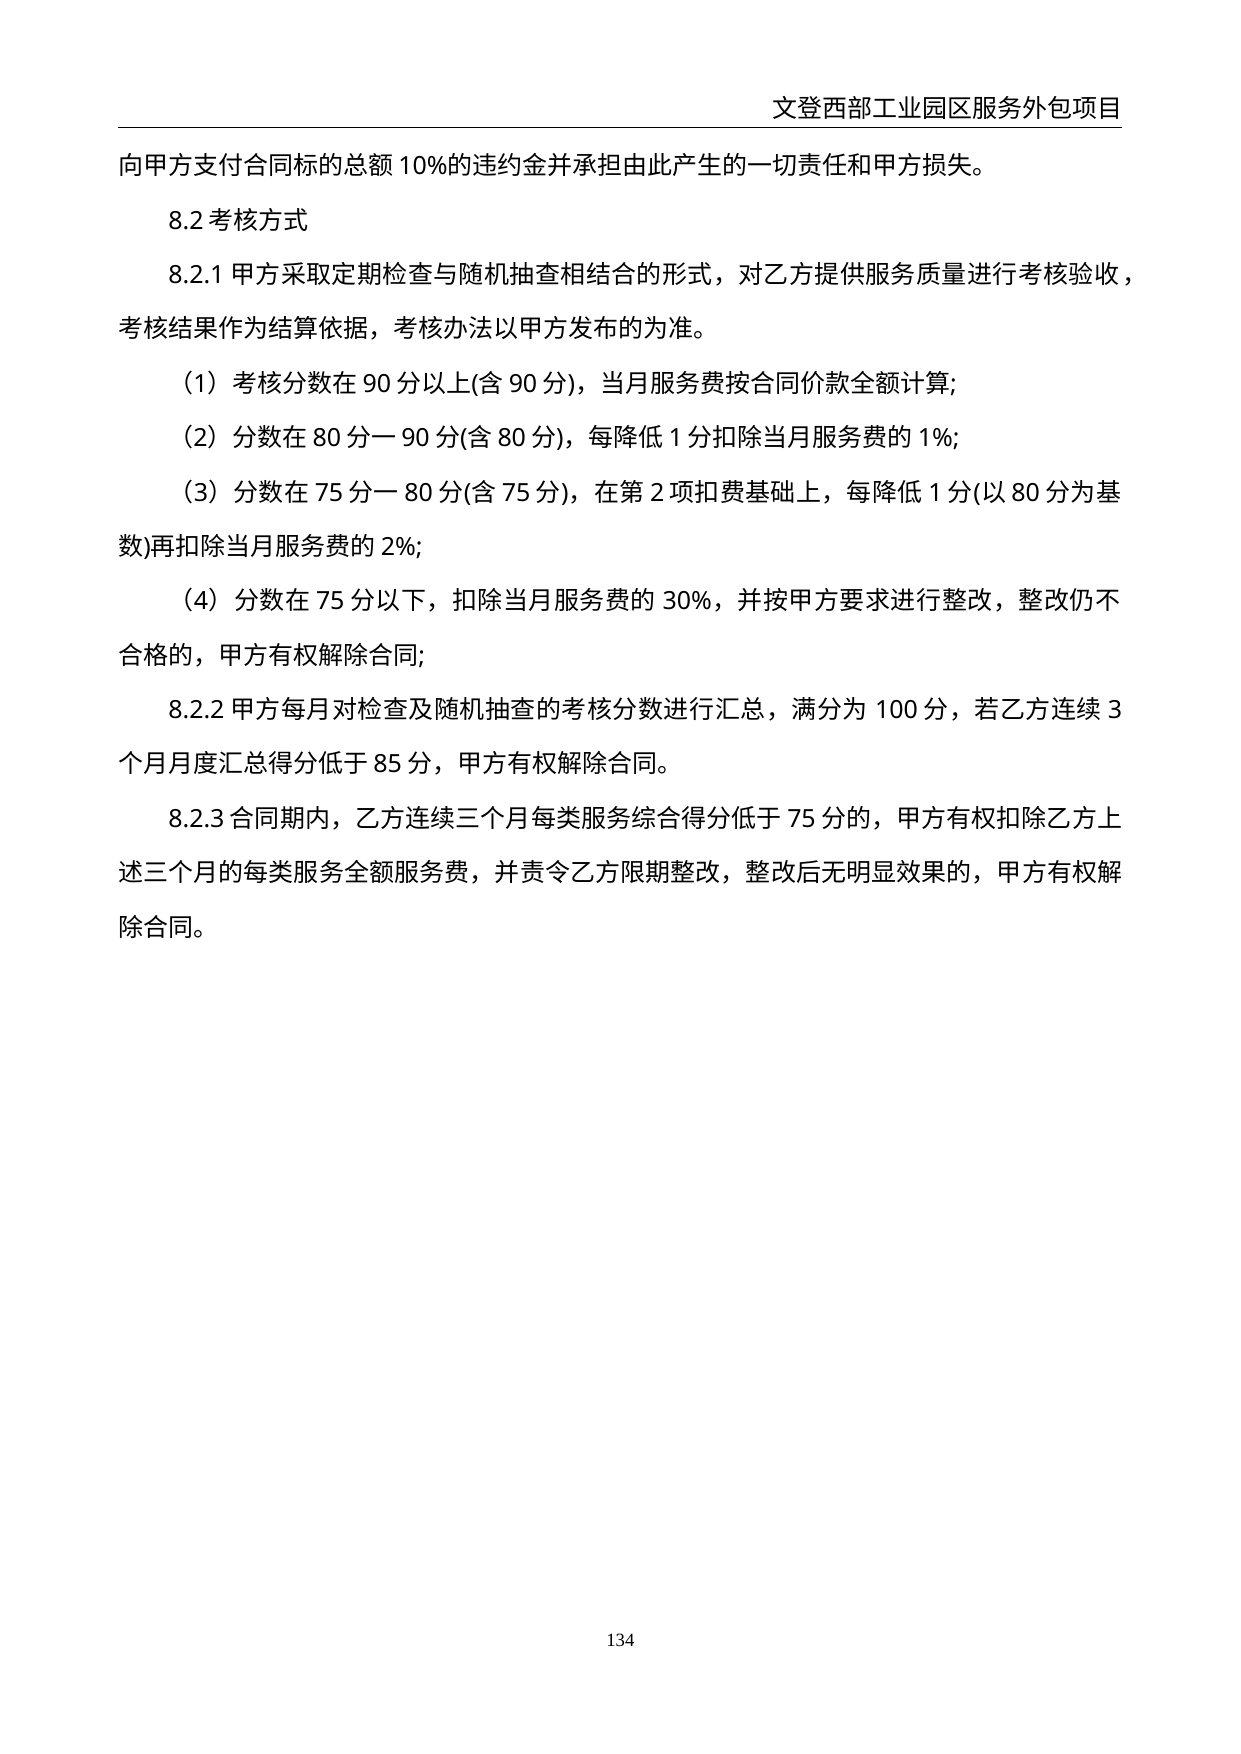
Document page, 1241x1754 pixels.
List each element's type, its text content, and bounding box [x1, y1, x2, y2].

text （2）分数在80分一90分(含80分)，每降低1分扣除当月服务费的1%; [118, 418, 1122, 454]
text 8.2.1甲方采取定期检查与随机抽查相结合的形式，对乙方提供服务质量进行考核验收，考核结果作为结算依据，考核办法以甲方发布的为准。 [118, 254, 1122, 345]
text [118, 146, 1122, 182]
text 8.2.2甲方每月对检查及随机抽查的考核分数进行汇总，满分为100分，若乙方连续3个月月度汇总得分低于85分，甲方有权解除合同。 [118, 689, 1122, 780]
text （3）分数在75分一80分(含75分)，在第2项扣费基础上，每降低1分(以80分为基数)再扣除当月服务费的2%; [118, 472, 1122, 563]
text （4）分数在75分以下，扣除当月服务费的30%，并按甲方要求进行整改，整改仍不合格的，甲方有权解除合同; [118, 581, 1122, 671]
text 8.2.3合同期内，乙方连续三个月每类服务综合得分低于75分的，甲方有权扣除乙方上述三个月的每类服务全额服务费，并责令乙方限期整改，整改后无明显效果的，甲方有权解除合同。 [118, 798, 1122, 943]
text 8.2考核方式 [118, 200, 1122, 236]
text （1）考核分数在90分以上(含90分)，当月服务费按合同价款全额计算; [118, 363, 1122, 399]
